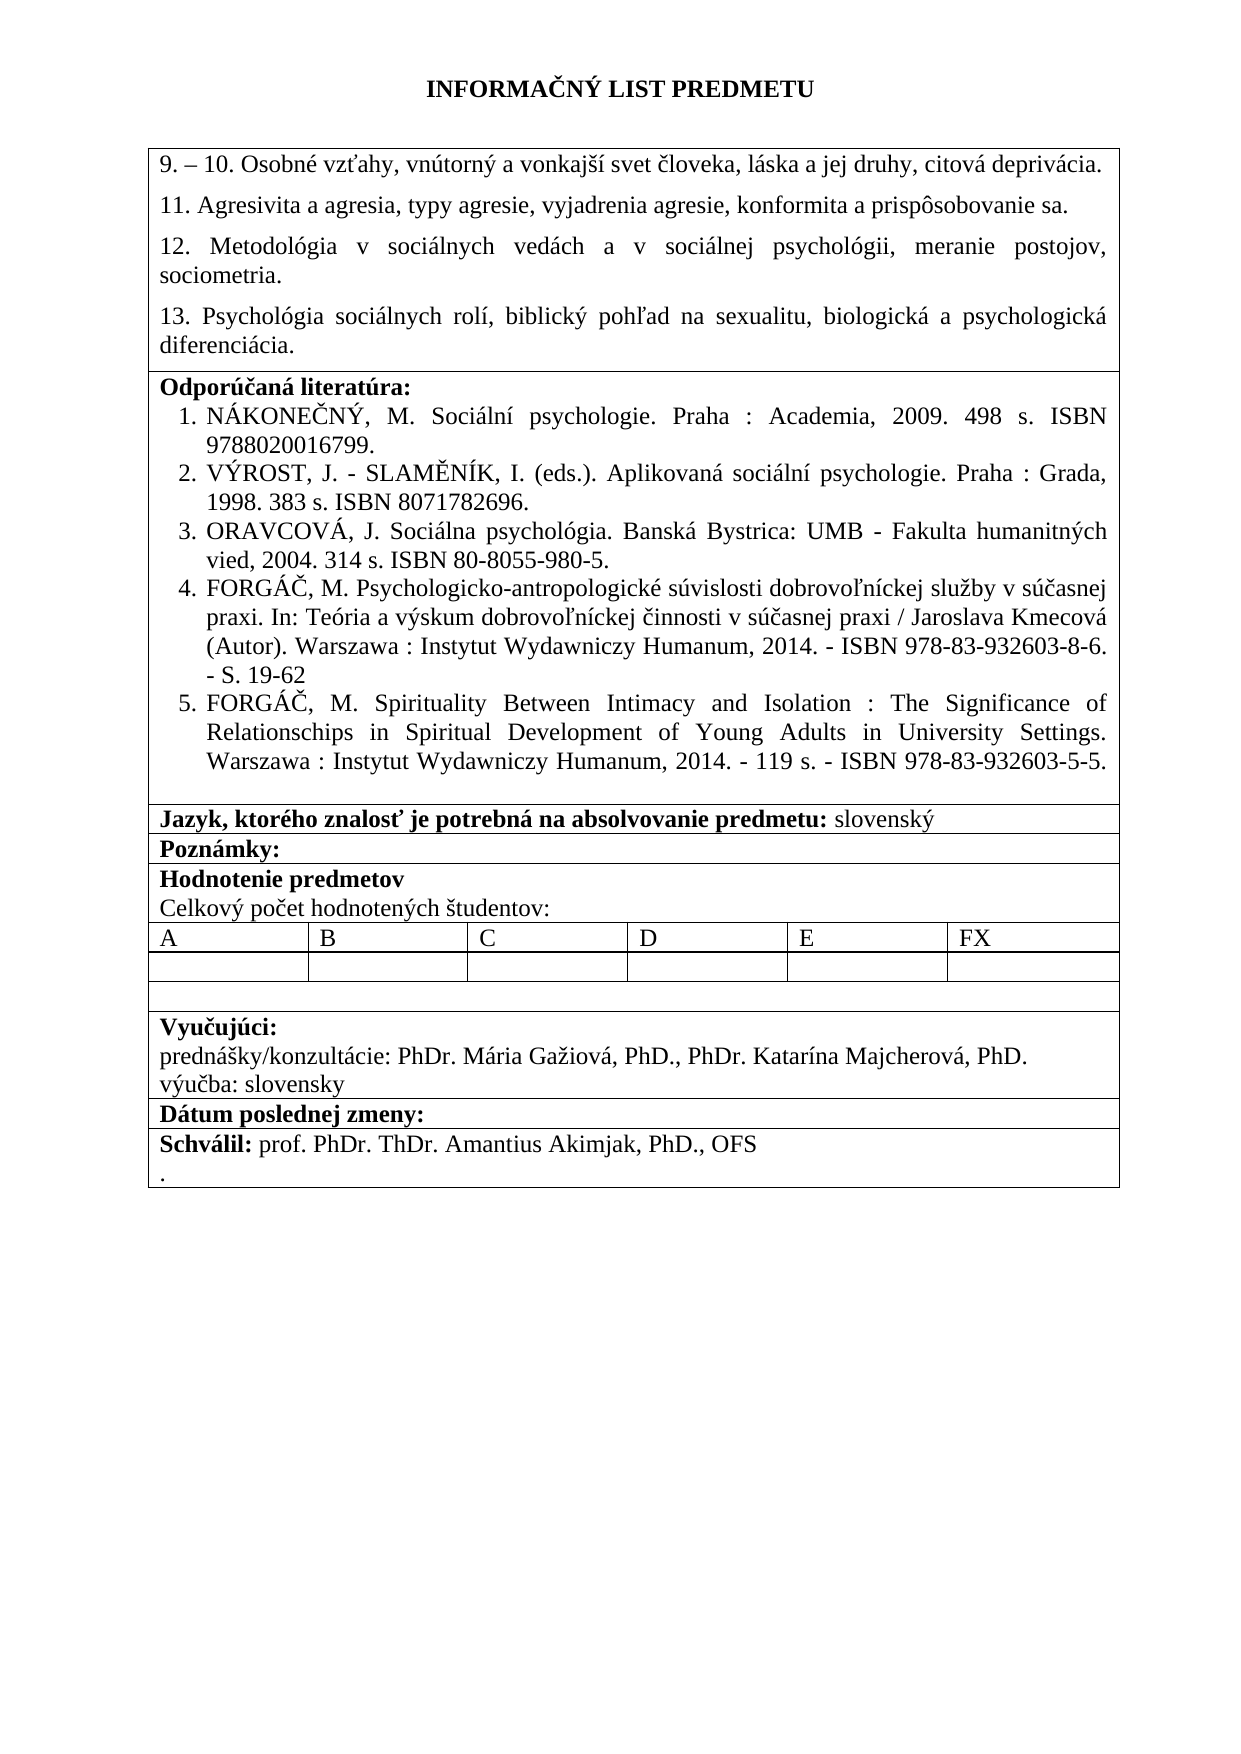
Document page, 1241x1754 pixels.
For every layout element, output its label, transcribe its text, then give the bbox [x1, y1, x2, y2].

table_cell [309, 953, 467, 981]
table_cell D [628, 923, 787, 951]
table_cell Poznámky: [149, 834, 1119, 863]
table_cell E [788, 923, 947, 951]
table_cell B [309, 923, 467, 951]
table_cell [628, 953, 787, 981]
table_cell Odporúčaná literatúra: NÁKONEČNÝ, M. Sociální psychologie. Praha : Academia, 2009. 498 s. ISBN 9788020016799. VÝROST, J. - SLAMĚNÍK, I. (eds.). Aplikovaná sociální psychologie. Praha : Grada, 1998. 383 s. ISBN 8071782696. ORAVCOVÁ, J. Sociálna psychológia. Banská Bystrica: UMB - Fakulta humanitných vied, 2004. 314 s. ISBN 80-8055-980-5. FORGÁČ, M. Psychologicko-antropologické súvislosti dobrovoľníckej služby v súčasnej praxi. In: Teória a výskum dobrovoľníckej činnosti v súčasnej praxi / Jaroslava Kmecová (Autor). Warszawa : Instytut Wydawniczy Humanum, 2014. - ISBN 978-83-932603-8-6. - S. 19-62 FORGÁČ, M. Spirituality Between Intimacy and Isolation : The Significance of Relationschips in Spiritual Development of Young Adults in University Settings. Warszawa : Instytut Wydawniczy Humanum, 2014. - 119 s. - ISBN 978-83-932603-5-5. [149, 372, 1119, 803]
table_cell Vyučujúci: prednášky/konzultácie: PhDr. Mária Gažiová, PhD., PhDr. Katarína Majcherová, PhD. výučba: slovensky [149, 1012, 1119, 1098]
table_cell A [149, 923, 308, 951]
table_cell Schválil: prof. PhDr. ThDr. Amantius Akimjak, PhD., OFS . [149, 1129, 1119, 1187]
table_cell [468, 953, 627, 981]
table_cell Hodnotenie predmetov Celkový počet hodnotených študentov: [149, 864, 1119, 922]
table_cell [788, 953, 947, 981]
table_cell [149, 149, 1119, 371]
table_cell Jazyk, ktorého znalosť je potrebná na absolvovanie predmetu: slovenský [149, 805, 1119, 833]
table_cell Dátum poslednej zmeny: [149, 1099, 1119, 1128]
table_cell FX [948, 923, 1119, 951]
table_cell [149, 953, 308, 981]
table_cell [149, 982, 1119, 1011]
table_cell C [468, 923, 627, 951]
table_cell [948, 953, 1119, 981]
